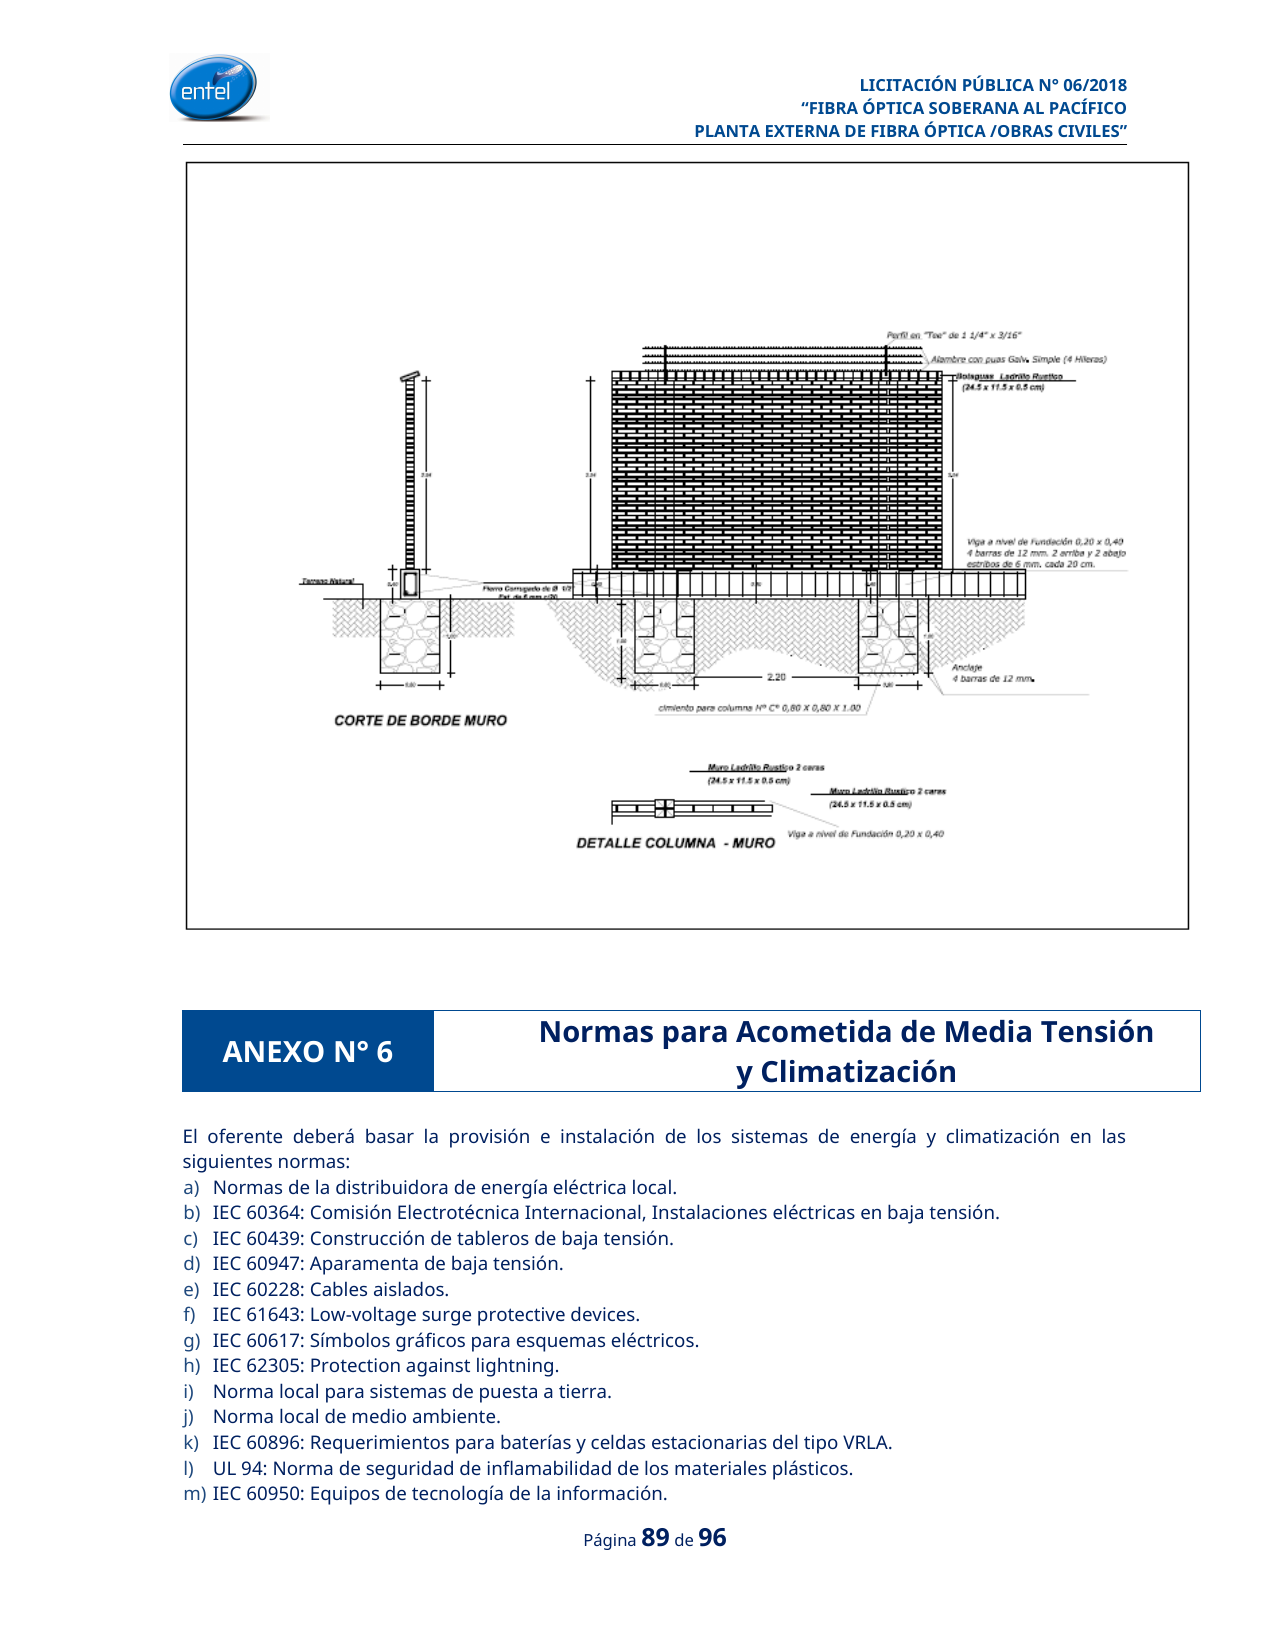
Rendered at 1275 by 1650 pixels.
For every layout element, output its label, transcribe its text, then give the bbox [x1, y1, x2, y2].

list IEC 60896: Requerimientos para baterías y celdas estacionarias del tipo VRLA. [183, 1429, 1127, 1455]
list IEC 60617: Símbolos gráficos para esquemas eléctricos. [183, 1327, 1127, 1353]
text El oferente deberá basar la provisión e instalación de los sistemas de energía y climatización en las siguientes normas: [182, 1123, 1127, 1174]
list Normas de la distribuidora de energía eléctrica local. [183, 1174, 1127, 1200]
list IEC 62305: Protection against lightning. [183, 1353, 1127, 1378]
table_header Normas para Acometida de Media Tensión y Climatización [434, 1011, 1200, 1091]
list IEC 60947: Aparamenta de baja tensión. [183, 1251, 1127, 1276]
list IEC 60364: Comisión Electrotécnica Internacional, Instalaciones eléctricas en baja tensión. [183, 1200, 1127, 1225]
list Norma local para sistemas de puesta a tierra. [183, 1378, 1127, 1404]
table_header ANEXO N° 6 [183, 1011, 433, 1091]
list IEC 60228: Cables aislados. [183, 1276, 1127, 1302]
list IEC 60950: Equipos de tecnología de la información. [183, 1480, 1127, 1506]
list UL 94: Norma de seguridad de inflamabilidad de los materiales plásticos. [183, 1455, 1127, 1480]
list Norma local de medio ambiente. [183, 1404, 1127, 1429]
picture [182, 158, 1192, 934]
list IEC 61643: Low-voltage surge protective devices. [183, 1302, 1127, 1327]
list IEC 60439: Construcción de tableros de baja tensión. [183, 1225, 1127, 1251]
picture [169, 53, 270, 122]
